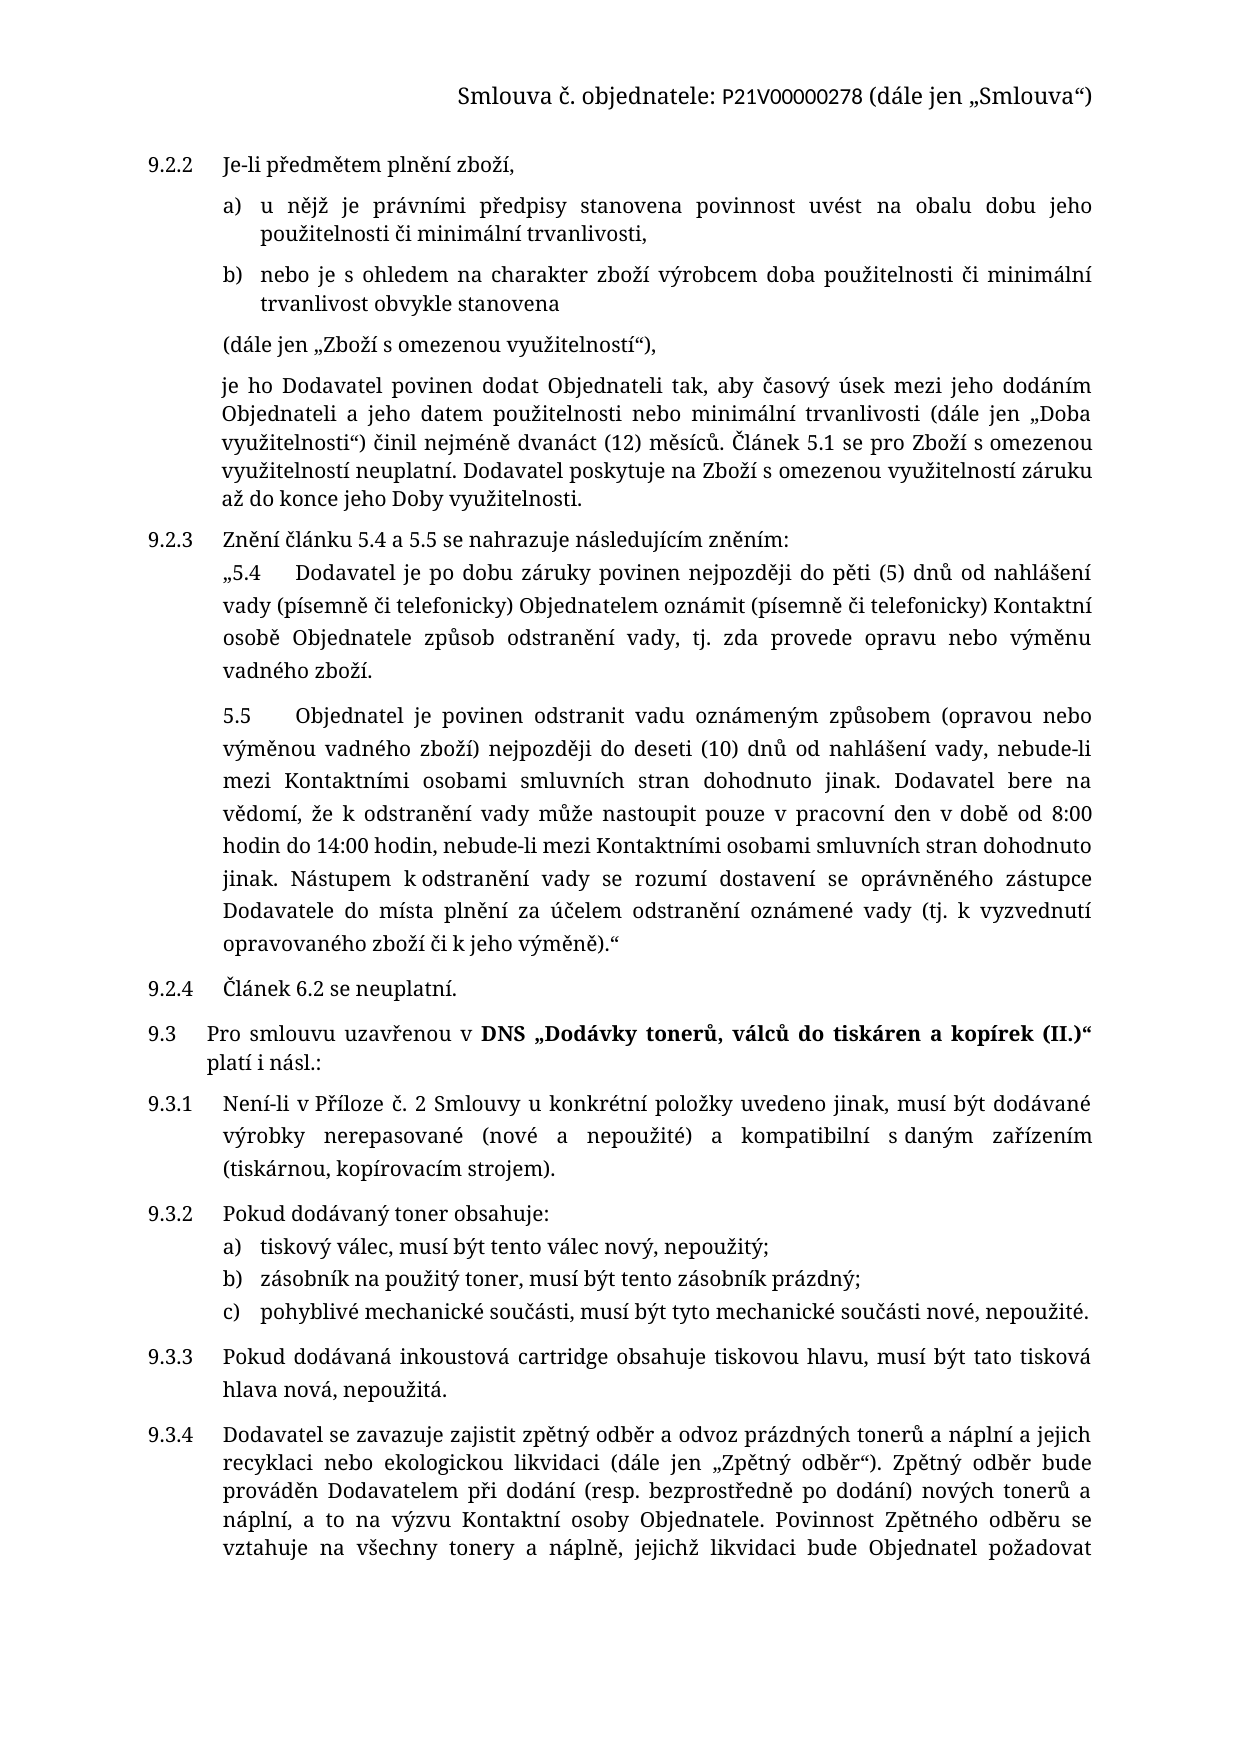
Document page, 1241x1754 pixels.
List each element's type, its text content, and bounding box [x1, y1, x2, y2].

list Pro smlouvu uzavřenou v DNS „Dodávky tonerů, válců do tiskáren a kopírek (II.)“ platí i násl.: [148, 1019, 1093, 1076]
list tiskový válec, musí být tento válec nový, nepoužitý; [223, 1232, 1093, 1260]
text (dále jen „Zboží s omezenou využitelností“), [223, 330, 1093, 358]
list zásobník na použitý toner, musí být tento zásobník prázdný; [223, 1264, 1093, 1293]
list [148, 1420, 1093, 1562]
text je ho Dodavatel povinen dodat Objednateli tak, aby časový úsek mezi jeho dodáním Objednateli a jeho datem použitelnosti nebo minimální trvanlivosti (dále jen „Doba využitelnosti“) činil nejméně dvanáct (12) měsíců. Článek 5.1 se pro Zboží s omezenou využitelností neuplatní. Dodavatel poskytuje na Zboží s omezenou využitelností záruku až do konce jeho Doby využitelnosti. [221, 371, 1093, 513]
list Není-li v Příloze č. 2 Smlouvy u konkrétní položky uvedeno jinak, musí být dodávané výrobky nerepasované (nové a nepoužité) a kompatibilní s daným zařízením (tiskárnou, kopírovacím strojem). [148, 1089, 1093, 1182]
list „5.4 Dodavatel je po dobu záruky povinen nejpozději do pěti (5) dnů od nahlášení vady (písemně či telefonicky) Objednatelem oznámit (písemně či telefonicky) Kontaktní osobě Objednatele způsob odstranění vady, tj. zda provede opravu nebo výměnu vadného zboží. [223, 558, 1093, 684]
list Pokud dodávaný toner obsahuje: [148, 1199, 1093, 1228]
list Je-li předmětem plnění zboží, [148, 150, 1093, 179]
list Znění článku 5.4 a 5.5 se nahrazuje následujícím zněním: [148, 526, 1093, 554]
list Pokud dodávaná inkoustová cartridge obsahuje tiskovou hlavu, musí být tato tisková hlava nová, nepoužitá. [148, 1342, 1093, 1403]
list nebo je s ohledem na charakter zboží výrobcem doba použitelnosti či minimální trvanlivost obvykle stanovena [223, 261, 1093, 317]
list u nějž je právními předpisy stanovena povinnost uvést na obalu dobu jeho použitelnosti či minimální trvanlivosti, [223, 191, 1093, 248]
list pohyblivé mechanické součásti, musí být tyto mechanické součásti nové, nepoužité. [223, 1297, 1093, 1325]
list Článek 6.2 se neuplatní. [148, 974, 1093, 1003]
list 5.5 Objednatel je povinen odstranit vadu oznámeným způsobem (opravou nebo výměnou vadného zboží) nejpozději do deseti (10) dnů od nahlášení vady, nebude-li mezi Kontaktními osobami smluvních stran dohodnuto jinak. Dodavatel bere na vědomí, že k odstranění vady může nastoupit pouze v pracovní den v době od 8:00 hodin do 14:00 hodin, nebude-li mezi Kontaktními osobami smluvních stran dohodnuto jinak. Nástupem k odstranění vady se rozumí dostavení se oprávněného zástupce Dodavatele do místa plnění za účelem odstranění oznámené vady (tj. k vyzvednutí opravovaného zboží či k jeho výměně).“ [223, 701, 1093, 958]
